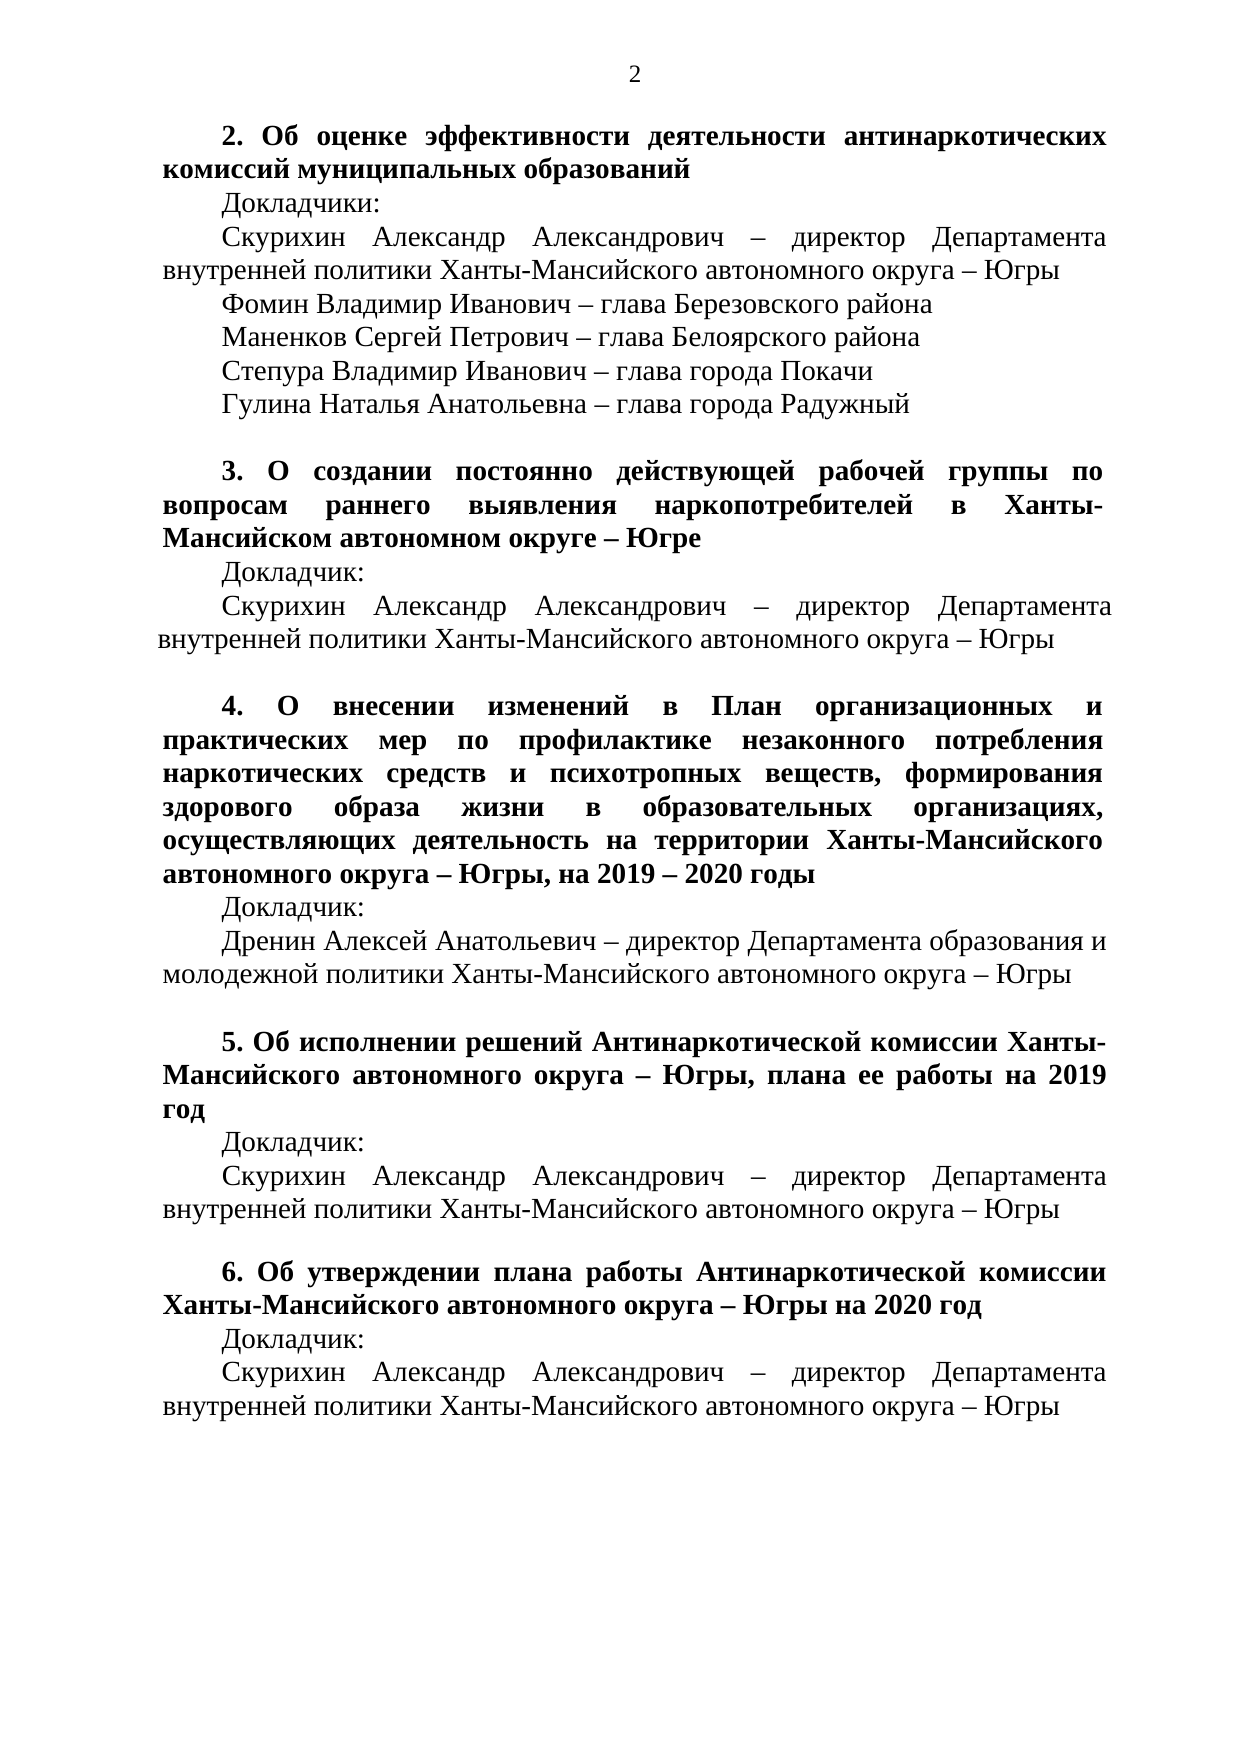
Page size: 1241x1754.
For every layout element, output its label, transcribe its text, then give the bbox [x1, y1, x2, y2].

text Скурихин Александр Александрович – директор Департамента внутренней политики Ханты-Мансийского автономного округа – Югры [162, 1158, 1107, 1225]
list Докладчики: [162, 185, 1107, 219]
list Фомин Владимир Иванович – глава Березовского района [162, 286, 1107, 319]
list 5. Об исполнении решений Антинаркотической комиссии Ханты-Мансийского автономного округа – Югры, плана ее работы на 2019 год [162, 1024, 1107, 1124]
list Гулина Наталья Анатольевна – глава города Радужный [162, 386, 1107, 420]
list Дренин Алексей Анатольевич – директор Департамента образования и молодежной политики Ханты-Мансийского автономного округа – Югры [162, 923, 1107, 990]
text Докладчик: [162, 554, 1107, 588]
text Докладчик: [162, 889, 1107, 923]
text Скурихин Александр Александрович – директор Департамента внутренней политики Ханты-Мансийского автономного округа – Югры [162, 1354, 1107, 1421]
text 3. О создании постоянно действующей рабочей группы по вопросам раннего выявления наркопотребителей в Ханты-Мансийском автономном округе – Югре [162, 453, 1104, 554]
text 4. О внесении изменений в План организационных и практических мер по профилактике незаконного потребления наркотических средств и психотропных веществ, формирования здорового образа жизни в образовательных организациях, осуществляющих деятельность на территории Ханты-Мансийского автономного округа – Югры, на 2019 – 2020 годы [162, 688, 1104, 889]
text Скурихин Александр Александрович – директор Департамента внутренней политики Ханты-Мансийского автономного округа – Югры [157, 588, 1113, 655]
list 2. Об оценке эффективности деятельности антинаркотических комиссий муниципальных образований [162, 118, 1107, 185]
text Докладчик: [162, 1124, 1107, 1158]
list Степура Владимир Иванович – глава города Покачи [162, 353, 1107, 386]
list Маненков Сергей Петрович – глава Белоярского района [162, 319, 1107, 353]
text 6. Об утверждении плана работы Антинаркотической комиссии Ханты-Мансийского автономного округа – Югры на 2020 год [162, 1254, 1107, 1321]
list Скурихин Александр Александрович – директор Департамента внутренней политики Ханты-Мансийского автономного округа – Югры [162, 219, 1107, 286]
text Докладчик: [162, 1321, 1107, 1354]
